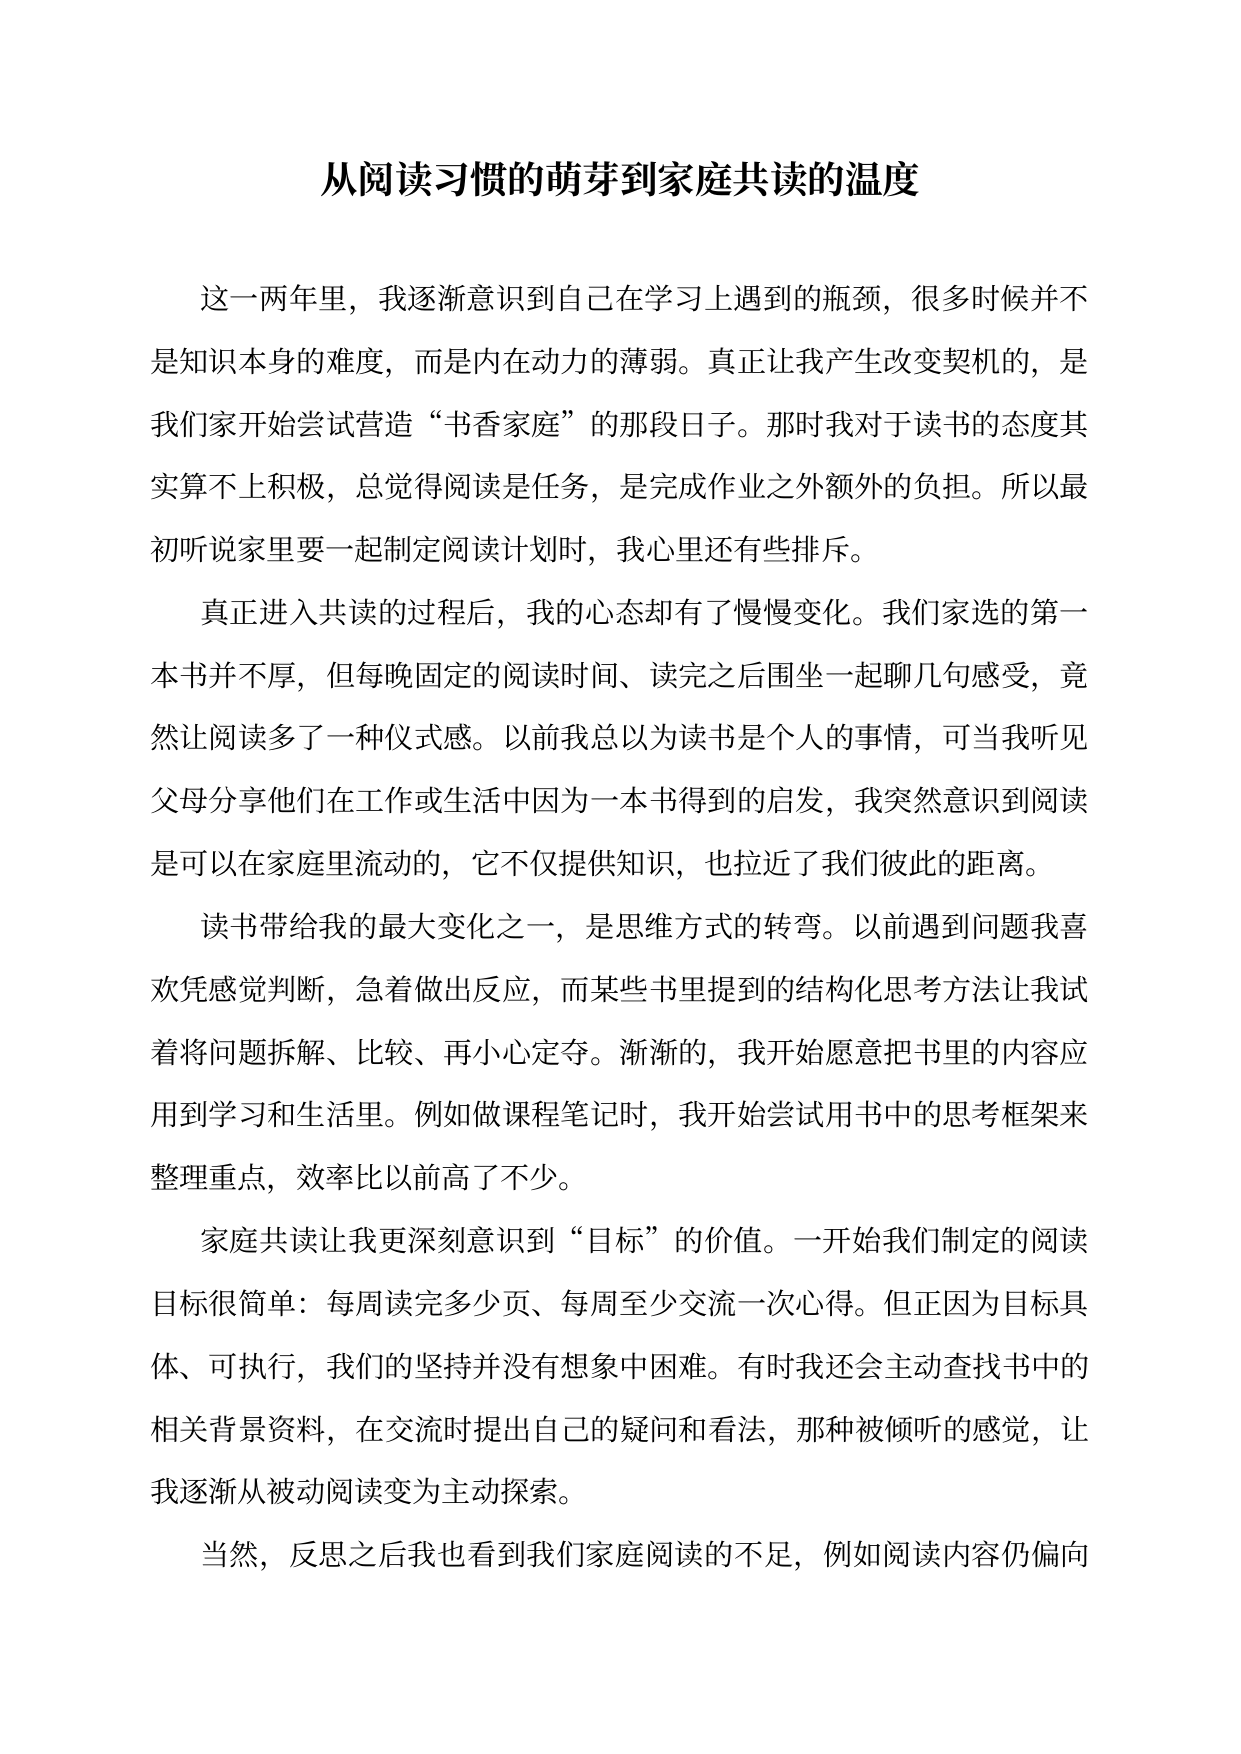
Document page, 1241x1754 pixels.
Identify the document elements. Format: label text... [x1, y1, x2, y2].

text 读书带给我的最大变化之一，是思维方式的转弯。以前遇到问题我喜欢凭感觉判断，急着做出反应，而某些书里提到的结构化思考方法让我试着将问题拆解、比较、再小心定夺。渐渐的，我开始愿意把书里的内容应用到学习和生活里。例如做课程笔记时，我开始尝试用书中的思考框架来整理重点，效率比以前高了不少。 [150, 904, 1090, 1197]
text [150, 1532, 1090, 1574]
text 家庭共读让我更深刻意识到“目标”的价值。一开始我们制定的阅读目标很简单：每周读完多少页、每周至少交流一次心得。但正因为目标具体、可执行，我们的坚持并没有想象中困难。有时我还会主动查找书中的相关背景资料，在交流时提出自己的疑问和看法，那种被倾听的感觉，让我逐渐从被动阅读变为主动探索。 [150, 1218, 1090, 1511]
text 真正进入共读的过程后，我的心态却有了慢慢变化。我们家选的第一本书并不厚，但每晚固定的阅读时间、读完之后围坐一起聊几句感受，竟然让阅读多了一种仪式感。以前我总以为读书是个人的事情，可当我听见父母分享他们在工作或生活中因为一本书得到的启发，我突然意识到阅读是可以在家庭里流动的，它不仅提供知识，也拉近了我们彼此的距离。 [150, 590, 1090, 883]
text 这一两年里，我逐渐意识到自己在学习上遇到的瓶颈，很多时候并不是知识本身的难度，而是内在动力的薄弱。真正让我产生改变契机的，是我们家开始尝试营造“书香家庭”的那段日子。那时我对于读书的态度其实算不上积极，总觉得阅读是任务，是完成作业之外额外的负担。所以最初听说家里要一起制定阅读计划时，我心里还有些排斥。 [150, 276, 1090, 569]
subtitle 从阅读习惯的萌芽到家庭共读的温度 [150, 150, 1090, 204]
